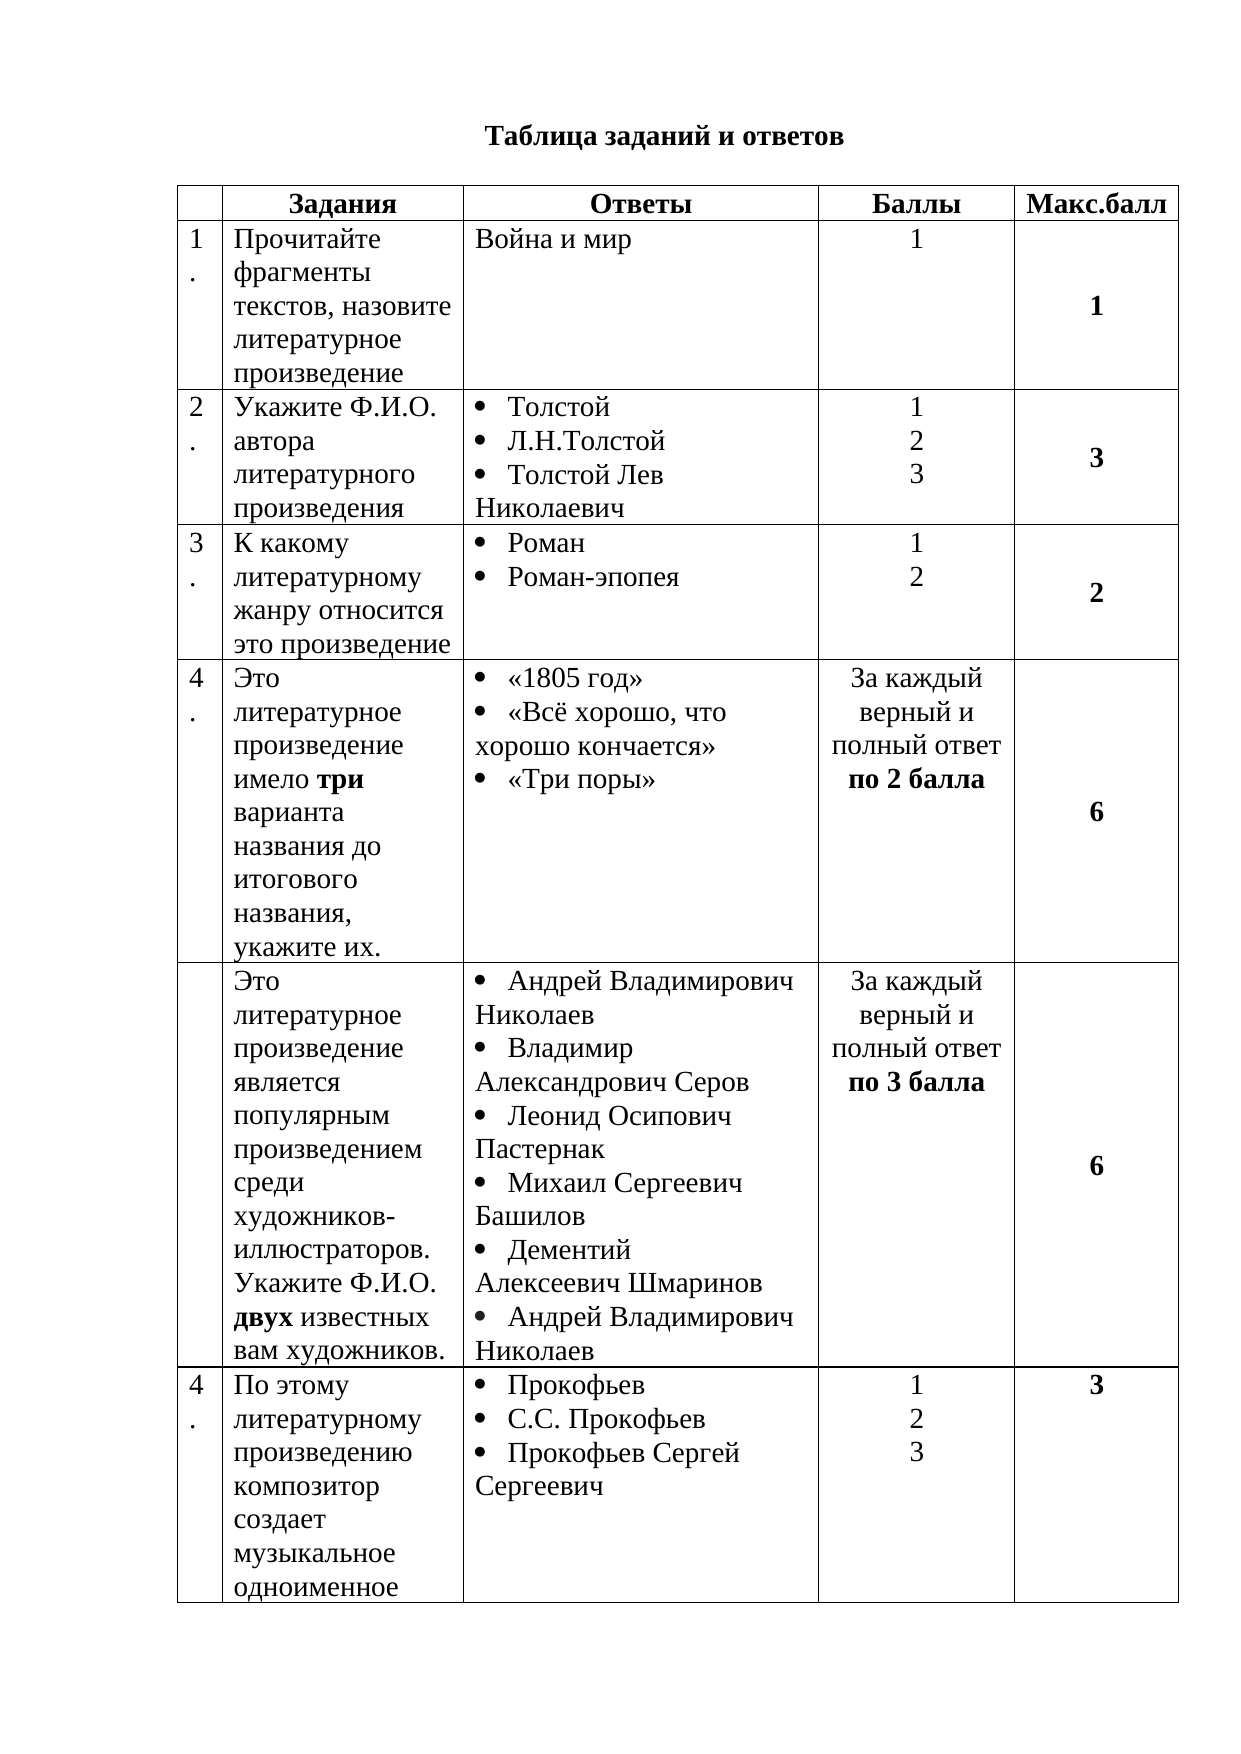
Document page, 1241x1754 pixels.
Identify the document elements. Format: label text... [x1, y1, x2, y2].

table_cell Роман Роман-эпопея [464, 525, 818, 659]
table_cell 2. [178, 390, 222, 524]
table_cell 1. [178, 221, 222, 388]
table_cell 4. [178, 660, 222, 962]
table_cell К какому литературному жанру относится это произведение [223, 525, 463, 659]
table_cell Это литературное произведение имело три варианта названия до итогового названия, укажите их. [223, 660, 463, 962]
table_cell За каждый верный и полный ответ по 2 балла [819, 660, 1014, 962]
table_cell 1 [819, 221, 1014, 388]
table_header Ответы [464, 186, 818, 220]
table_cell 3. [178, 525, 222, 659]
table_header Задания [223, 186, 463, 220]
table_cell 6 [1015, 963, 1178, 1366]
table_header Макс.балл [1015, 186, 1178, 220]
table_cell 6 [1015, 660, 1178, 962]
text Таблица заданий и ответов [177, 118, 1152, 152]
table_header [178, 186, 222, 220]
table_cell 1 [1015, 221, 1178, 388]
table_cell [464, 1368, 818, 1602]
table_cell Прочитайте фрагменты текстов, назовите литературное произведение [223, 221, 463, 388]
table_cell 1 2 3 [819, 390, 1014, 524]
table_cell Укажите Ф.И.О. автора литературного произведения [223, 390, 463, 524]
table_cell Андрей Владимирович Николаев Владимир Александрович Серов Леонид Осипович Пастернак Михаил Сергеевич Башилов Дементий Алексеевич Шмаринов Андрей Владимирович Николаев [464, 963, 818, 1366]
table_cell Это литературное произведение является популярным произведением среди художников-иллюстраторов. Укажите Ф.И.О. двух известных вам художников. [223, 963, 463, 1366]
table_cell 3 [1015, 1368, 1178, 1602]
table_cell Война и мир [464, 221, 818, 388]
table_cell Толстой Л.Н.Толстой Толстой Лев Николаевич [464, 390, 818, 524]
table_cell 1 2 3 [819, 1368, 1014, 1602]
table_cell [223, 1368, 463, 1602]
table_cell 3 [1015, 390, 1178, 524]
table_header Баллы [819, 186, 1014, 220]
table_cell За каждый верный и полный ответ по 3 балла [819, 963, 1014, 1366]
table_cell «1805 год» «Всё хорошо, что хорошо кончается» «Три поры» [464, 660, 818, 962]
table_cell 1 2 [819, 525, 1014, 659]
table_cell 2 [1015, 525, 1178, 659]
table_cell [178, 963, 222, 1366]
table_cell 4. [178, 1368, 222, 1602]
